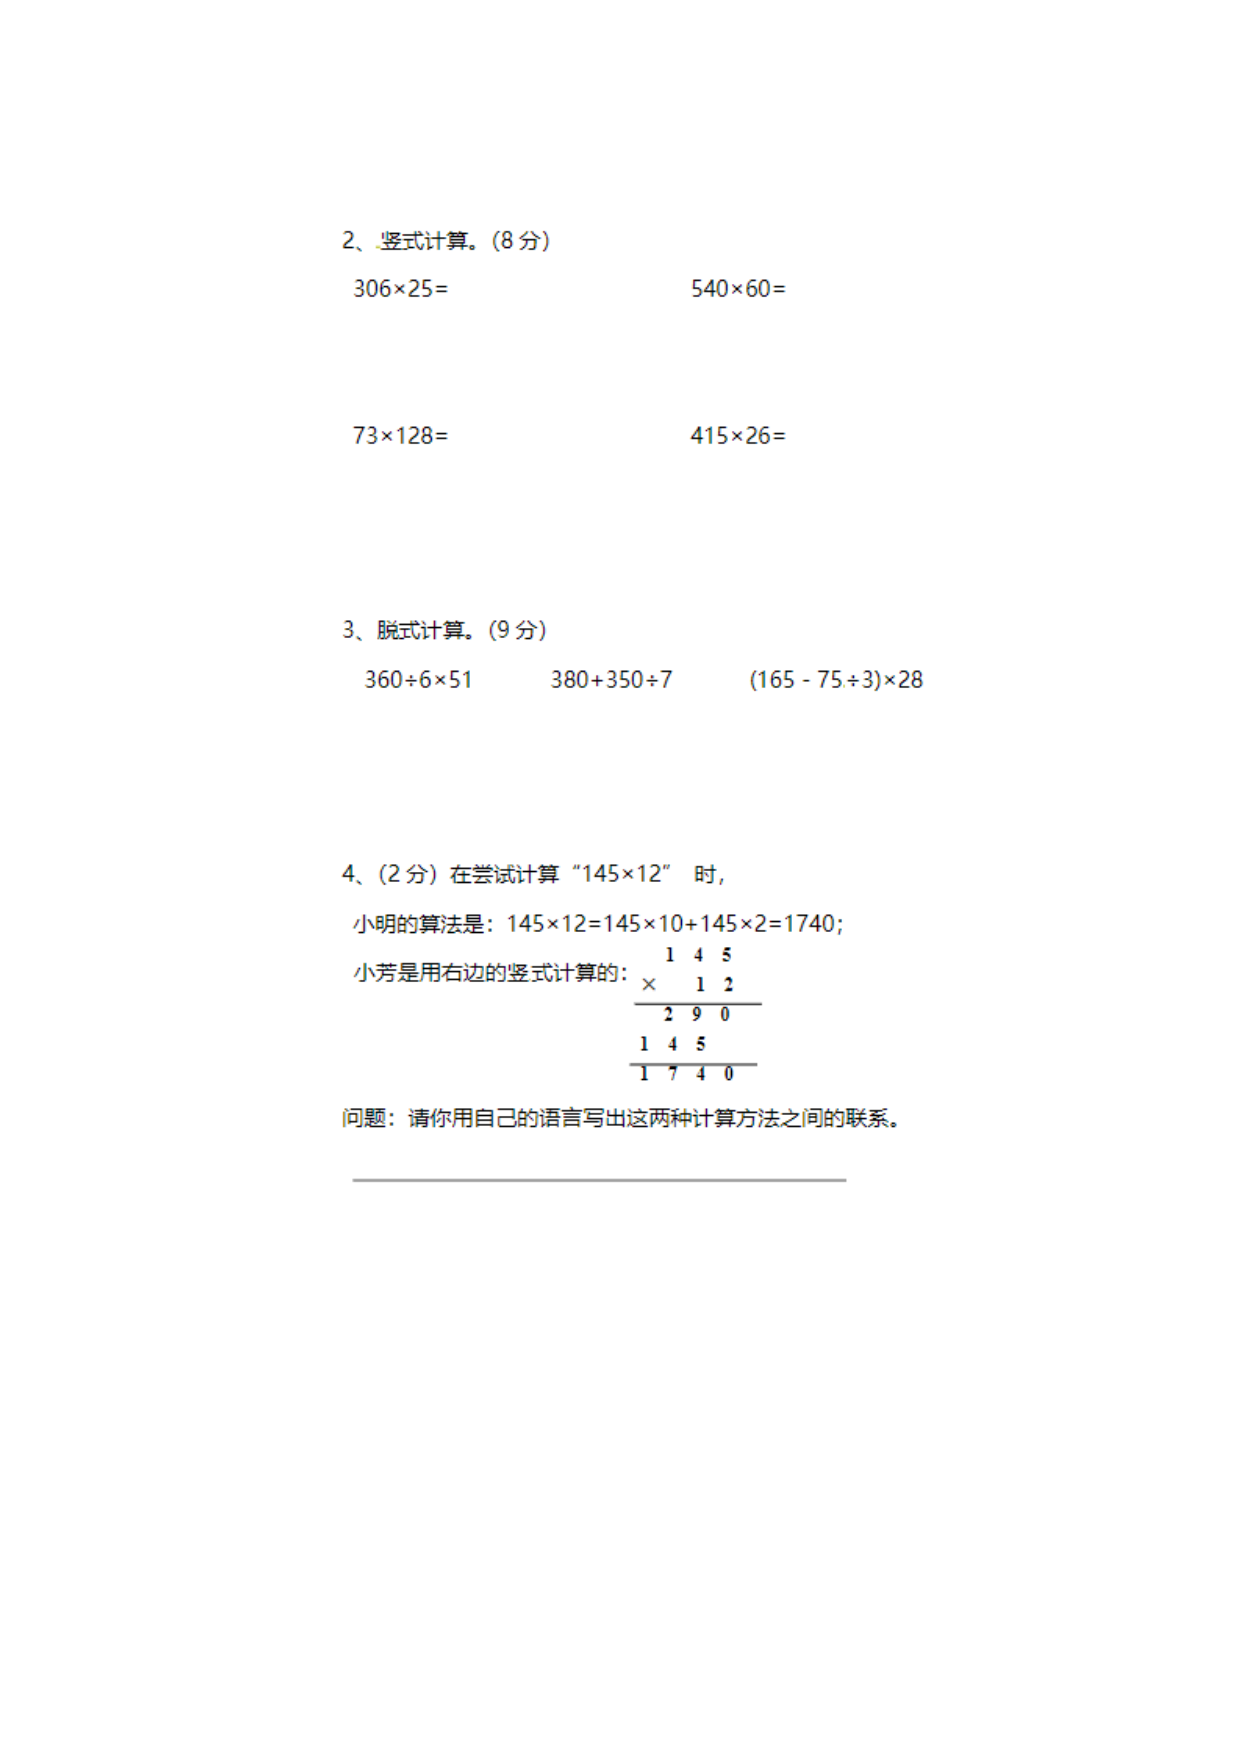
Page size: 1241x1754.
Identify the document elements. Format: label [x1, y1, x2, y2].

picture [262, 162, 978, 1226]
